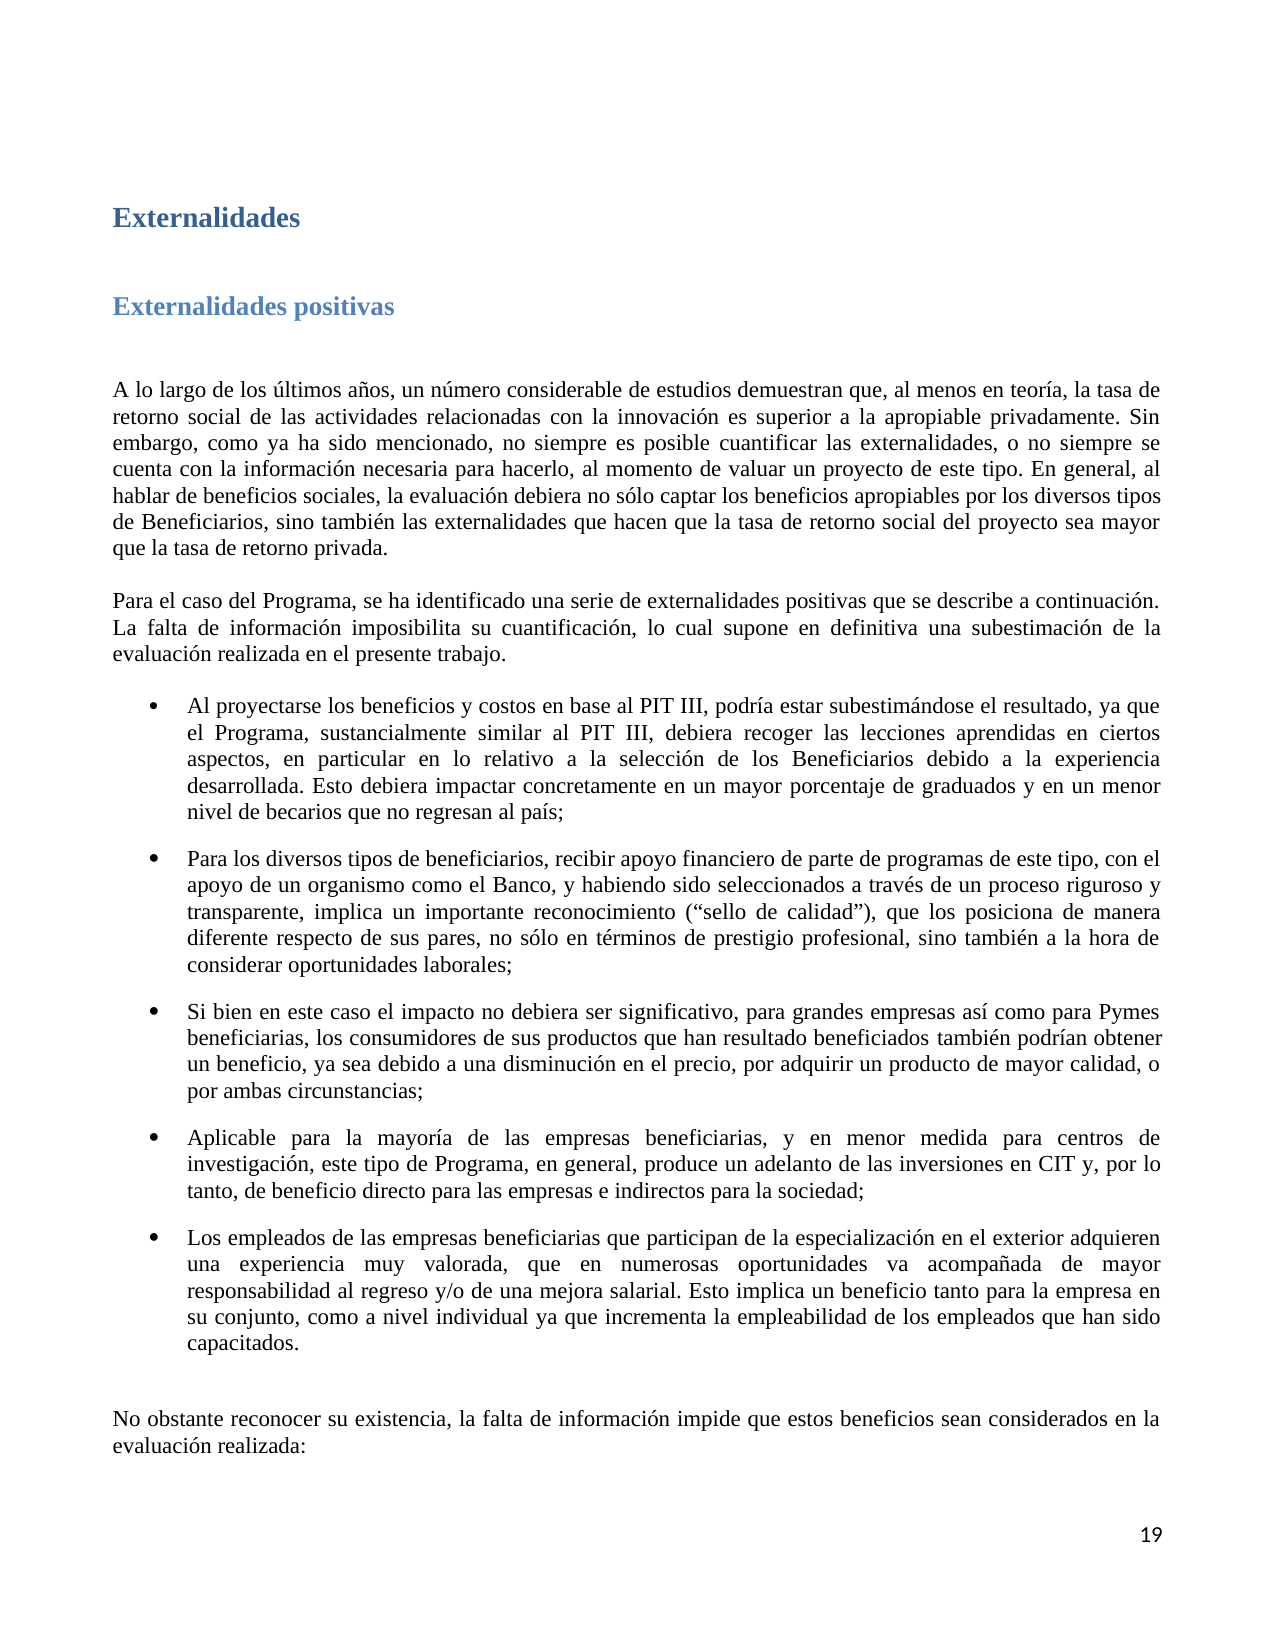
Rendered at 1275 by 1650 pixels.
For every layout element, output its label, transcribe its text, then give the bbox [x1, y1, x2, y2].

subtitle Externalidades [112, 200, 1162, 233]
text No obstante reconocer su existencia, la falta de información impide que estos beneficios sean considerados en la evaluación realizada: [112, 1405, 1162, 1458]
list Aplicable para la mayoría de las empresas beneficiarias, y en menor medida para centros de investigación, este tipo de Programa, en general, produce un adelanto de las inversiones en CIT y, por lo tanto, de beneficio directo para las empresas e indirectos para la sociedad; [150, 1124, 1162, 1203]
list Los empleados de las empresas beneficiarias que participan de la especialización en el exterior adquieren una experiencia muy valorada, que en numerosas oportunidades va acompañada de mayor responsabilidad al regreso y/o de una mejora salarial. Esto implica un beneficio tanto para la empresa en su conjunto, como a nivel individual ya que incrementa la empleabilidad de los empleados que han sido capacitados. [150, 1224, 1162, 1356]
subtitle Externalidades positivas [112, 289, 1162, 321]
text Para el caso del Programa, se ha identificado una serie de externalidades positivas que se describe a continuación. La falta de información imposibilita su cuantificación, lo cual supone en definitiva una subestimación de la evaluación realizada en el presente trabajo. [112, 587, 1162, 666]
list Si bien en este caso el impacto no debiera ser significativo, para grandes empresas así como para Pymes beneficiarias, los consumidores de sus productos que han resultado beneficiados también podrían obtener un beneficio, ya sea debido a una disminución en el precio, por adquirir un producto de mayor calidad, o por ambas circunstancias; [150, 998, 1162, 1103]
text A lo largo de los últimos años, un número considerable de estudios demuestran que, al menos en teoría, la tasa de retorno social de las actividades relacionadas con la innovación es superior a la apropiable privadamente. Sin embargo, como ya ha sido mencionado, no siempre es posible cuantificar las externalidades, o no siempre se cuenta con la información necesaria para hacerlo, al momento de valuar un proyecto de este tipo. En general, al hablar de beneficios sociales, la evaluación debiera no sólo captar los beneficios apropiables por los diversos tipos de Beneficiarios, sino también las externalidades que hacen que la tasa de retorno social del proyecto sea mayor que la tasa de retorno privada. [112, 376, 1162, 561]
list Para los diversos tipos de beneficiarios, recibir apoyo financiero de parte de programas de este tipo, con el apoyo de un organismo como el Banco, y habiendo sido seleccionados a través de un proceso riguroso y transparente, implica un importante reconocimiento (“sello de calidad”), que los posiciona de manera diferente respecto de sus pares, no sólo en términos de prestigio profesional, sino también a la hora de considerar oportunidades laborales; [150, 845, 1162, 977]
list Al proyectarse los beneficios y costos en base al PIT III, podría estar subestimándose el resultado, ya que el Programa, sustancialmente similar al PIT III, debiera recoger las lecciones aprendidas en ciertos aspectos, en particular en lo relativo a la selección de los Beneficiarios debido a la experiencia desarrollada. Esto debiera impactar concretamente en un mayor porcentaje de graduados y en un menor nivel de becarios que no regresan al país; [150, 693, 1162, 824]
